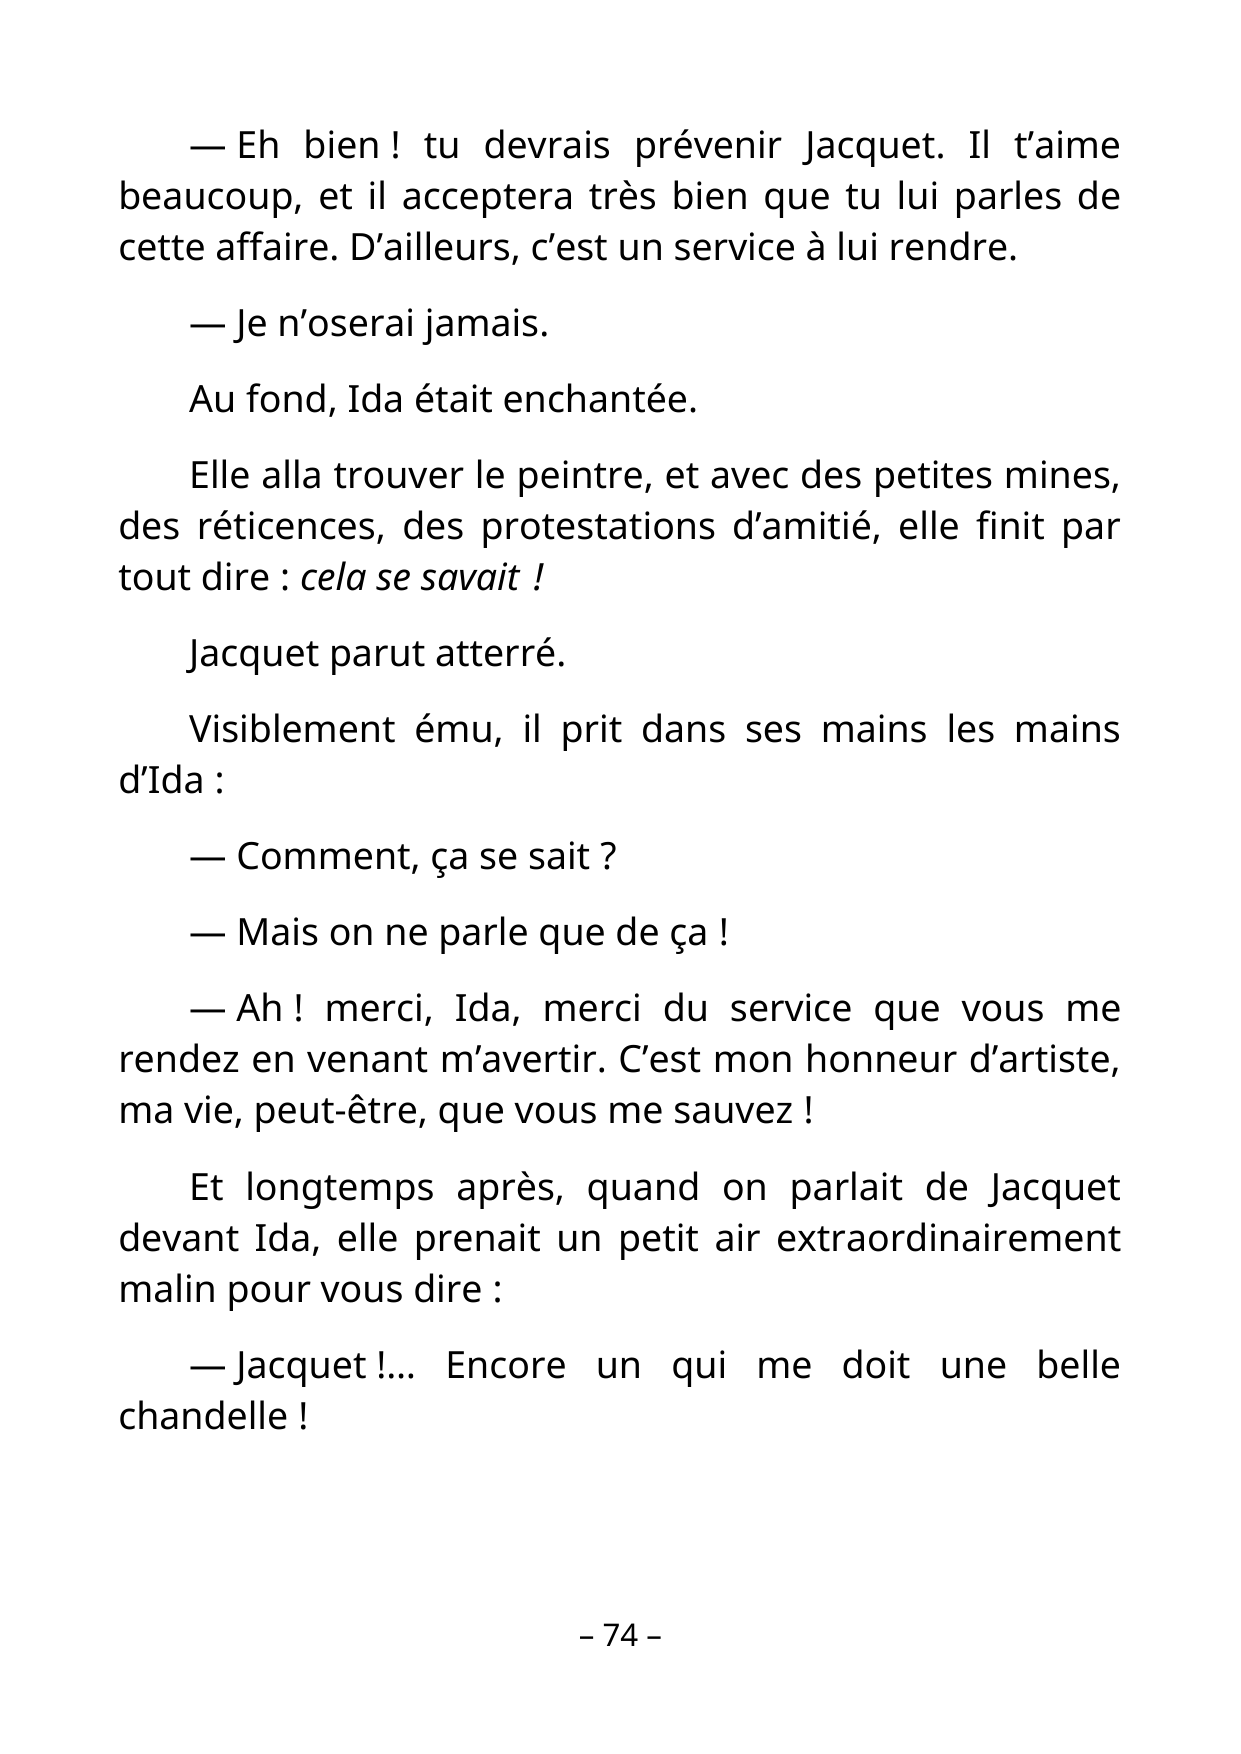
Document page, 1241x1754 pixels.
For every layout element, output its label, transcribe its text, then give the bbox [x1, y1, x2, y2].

text — Mais on ne parle que de ça ! [118, 906, 1122, 957]
text Elle alla trouver le peintre, et avec des petites mines, des réticences, des protestations d’amitié, elle finit par tout dire : cela se savait ! [118, 448, 1122, 601]
text — Je n’oserai jamais. [118, 296, 1122, 347]
text — Comment, ça se sait ? [118, 829, 1122, 881]
text Jacquet parut atterré. [118, 626, 1122, 677]
text Et longtemps après, quand on parlait de Jacquet devant Ida, elle prenait un petit air extraordinairement malin pour vous dire : [118, 1160, 1122, 1313]
text — Eh bien ! tu devrais prévenir Jacquet. Il t’aime beaucoup, et il acceptera très bien que tu lui parles de cette affaire. D’ailleurs, c’est un service à lui rendre. [118, 118, 1122, 271]
text Visiblement ému, il prit dans ses mains les mains d’Ida : [118, 702, 1122, 804]
text — Ah ! merci, Ida, merci du service que vous me rendez en venant m’avertir. C’est mon honneur d’artiste, ma vie, peut-être, que vous me sauvez ! [118, 982, 1122, 1135]
text Au fond, Ida était enchantée. [118, 372, 1122, 423]
text — Jacquet !… Encore un qui me doit une belle chandelle ! [118, 1338, 1122, 1440]
